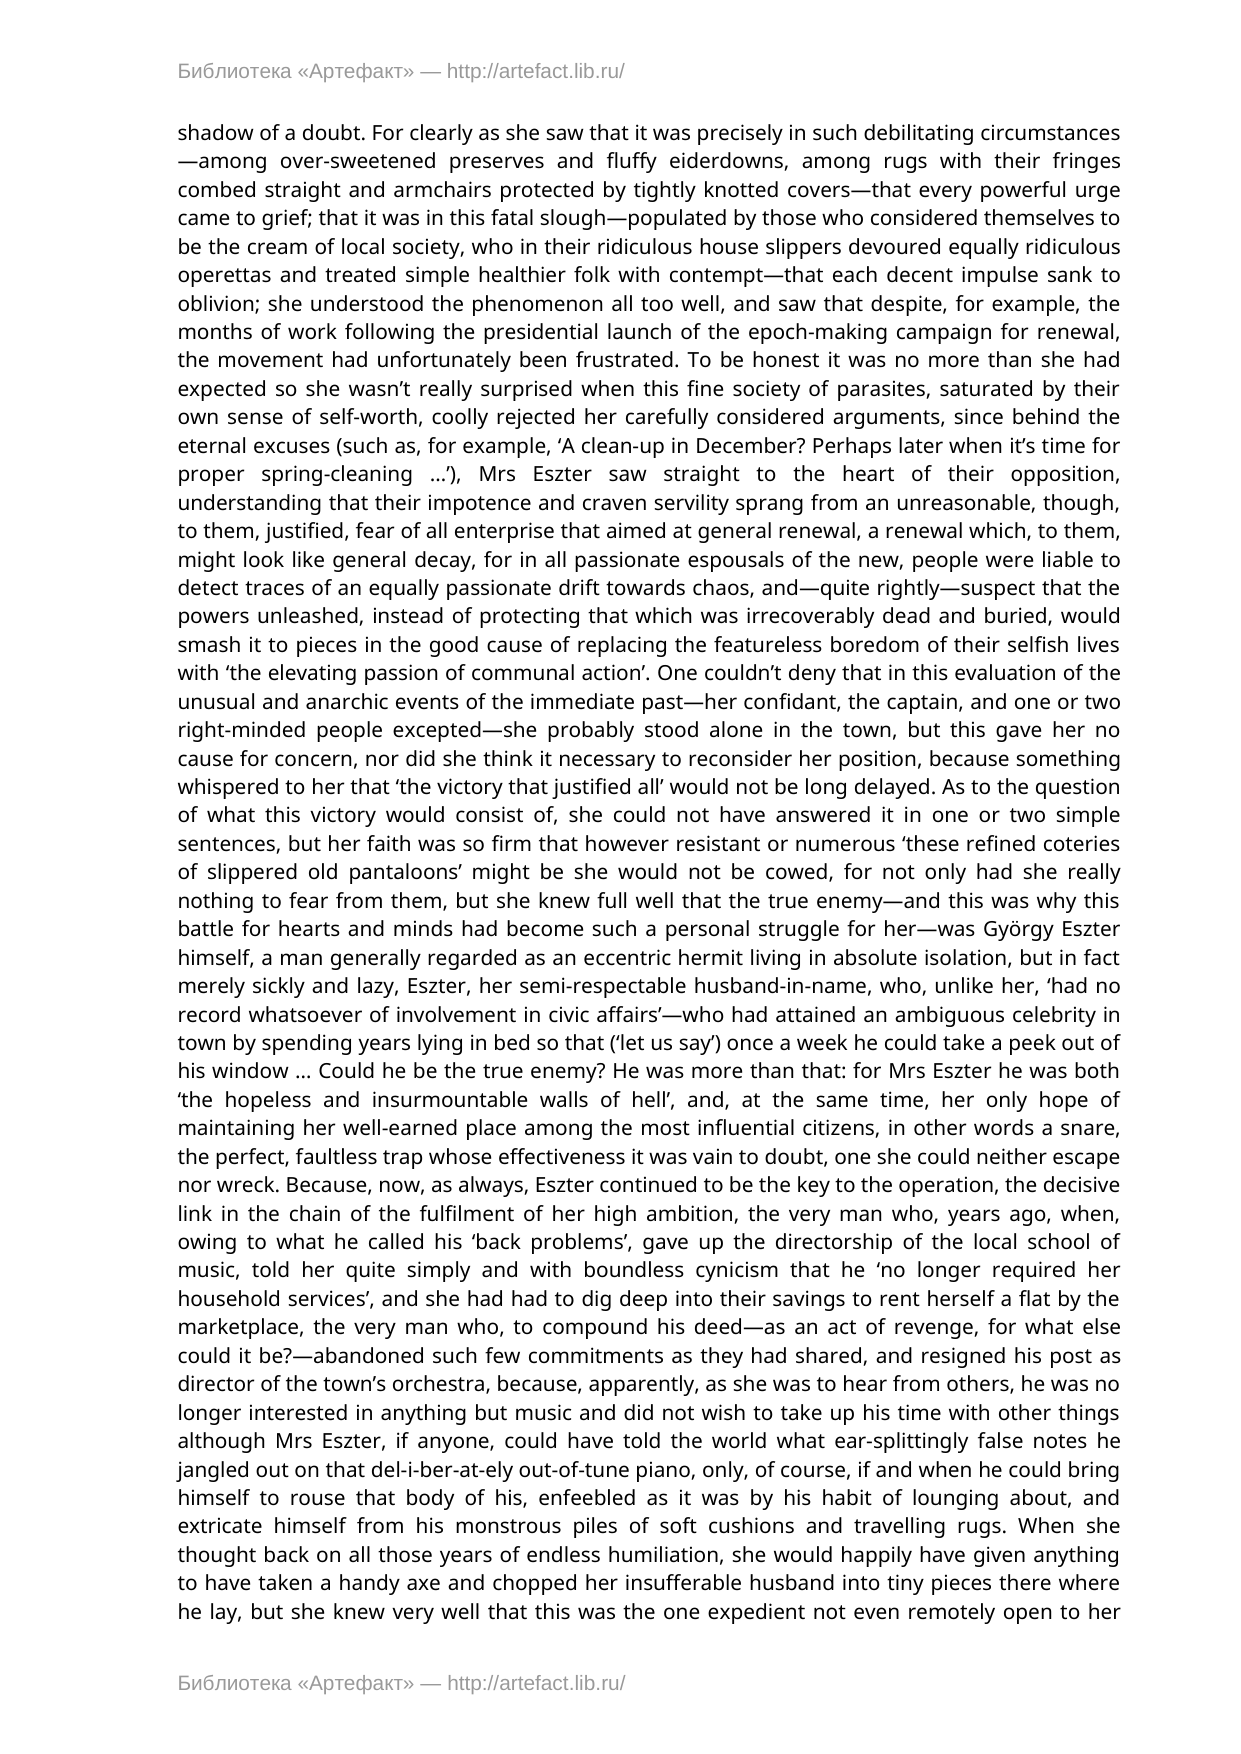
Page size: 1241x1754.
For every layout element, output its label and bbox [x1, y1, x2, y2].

text [177, 118, 1122, 1625]
